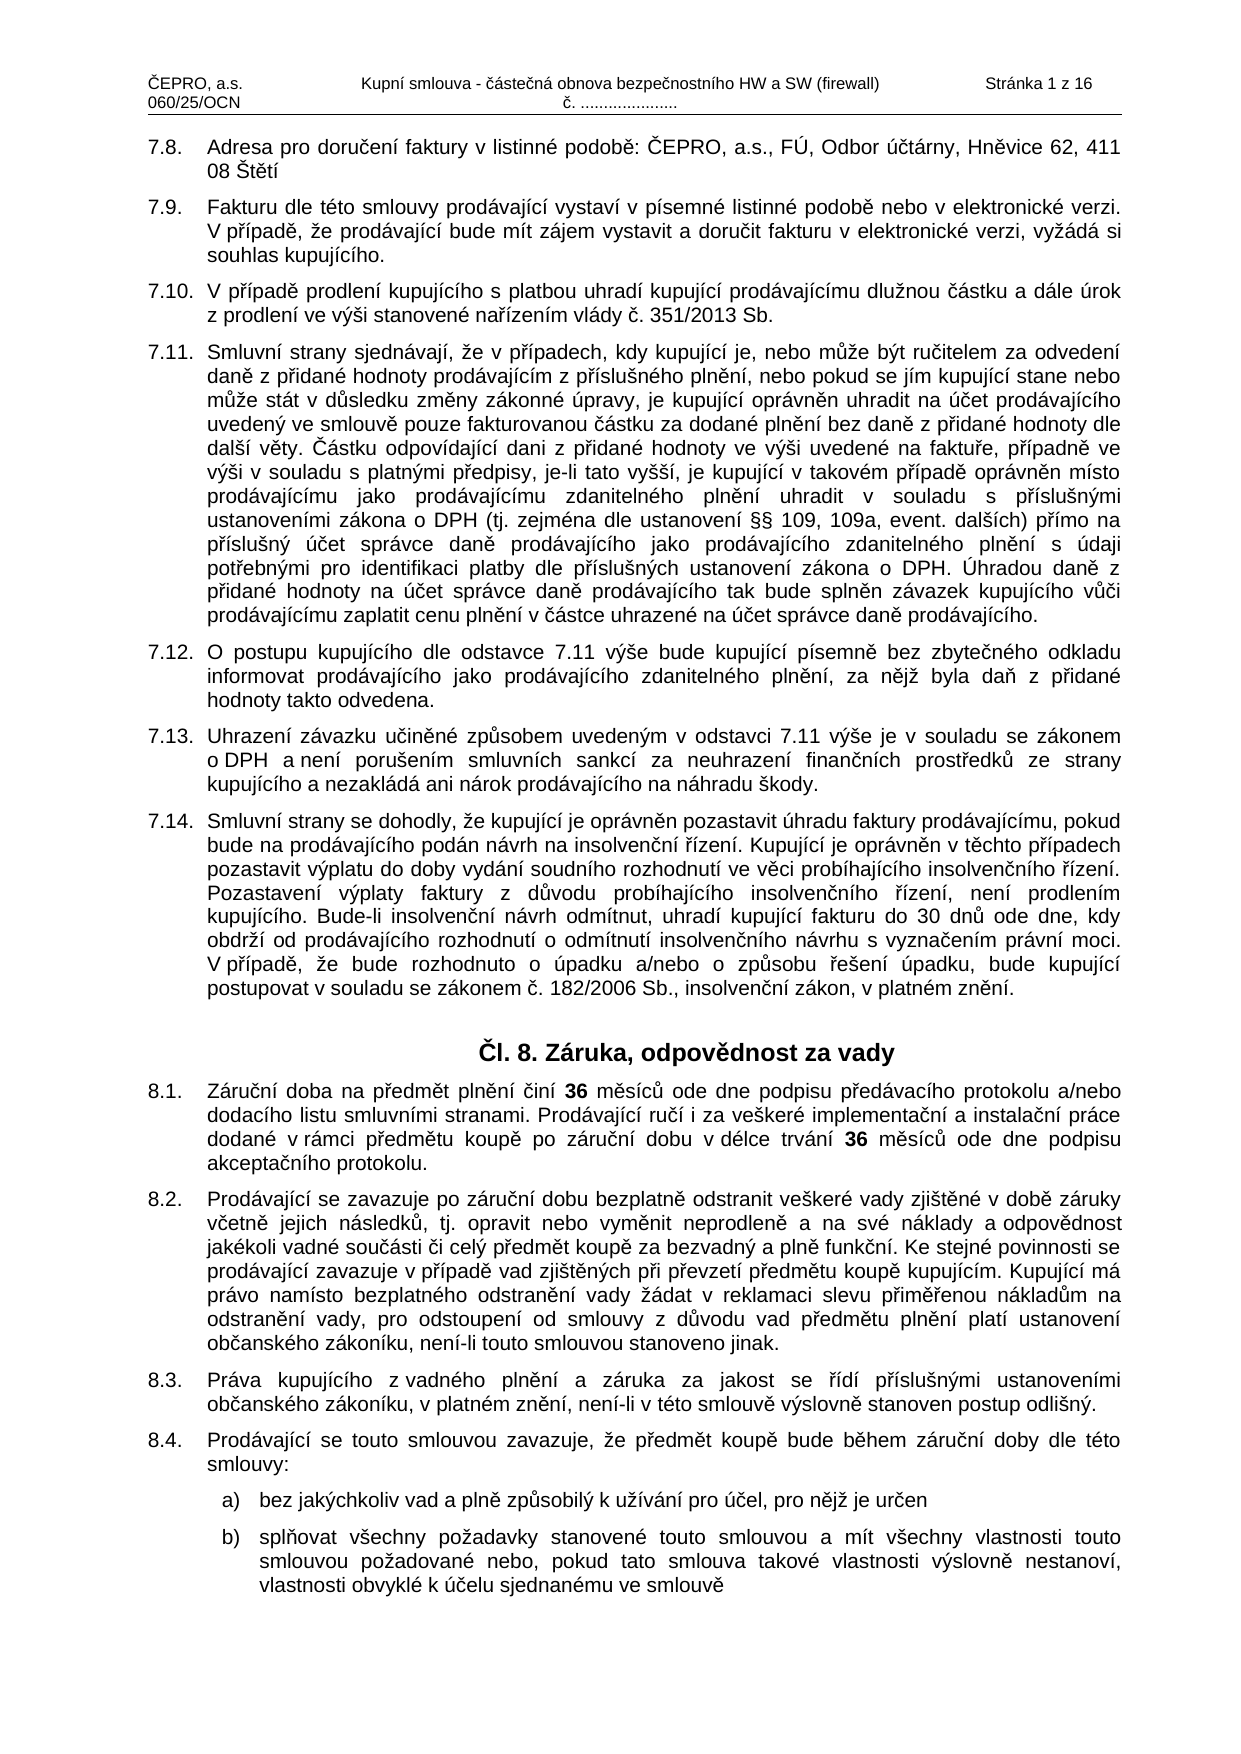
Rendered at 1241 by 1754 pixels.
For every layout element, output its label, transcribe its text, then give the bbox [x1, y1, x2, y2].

text Adresa pro doručení faktury v listinné podobě: ČEPRO, a.s., FÚ, Odbor účtárny, Hněvice 62, 411 08 Štětí [148, 134, 1122, 182]
text Záruka, odpovědnost za vady [251, 1038, 1122, 1066]
text Práva kupujícího z vadného plnění a záruka za jakost se řídí příslušnými ustanoveními občanského zákoníku, v platném znění, není-li v této smlouvě výslovně stanoven postup odlišný. [148, 1367, 1122, 1415]
text Fakturu dle této smlouvy prodávající vystaví v písemné listinné podobě nebo v elektronické verzi. V případě, že prodávající bude mít zájem vystavit a doručit fakturu v elektronické verzi, vyžádá si souhlas kupujícího. [148, 195, 1122, 267]
text splňovat všechny požadavky stanovené touto smlouvou a mít všechny vlastnosti touto smlouvou požadované nebo, pokud tato smlouva takové vlastnosti výslovně nestanoví, vlastnosti obvyklé k účelu sjednanému ve smlouvě [222, 1525, 1122, 1597]
list bez jakýchkoliv vad a plně způsobilý k užívání pro účel, pro nějž je určen [222, 1488, 1122, 1512]
text Záruční doba na předmět plnění činí 36 měsíců ode dne podpisu předávacího protokolu a/nebo dodacího listu smluvními stranami. Prodávající ručí i za veškeré implementační a instalační práce dodané v rámci předmětu koupě po záruční dobu v délce trvání 36 měsíců ode dne podpisu akceptačního protokolu. [148, 1079, 1122, 1175]
text Smluvní strany sjednávají, že v případech, kdy kupující je, nebo může být ručitelem za odvedení daně z přidané hodnoty prodávajícím z příslušného plnění, nebo pokud se jím kupující stane nebo může stát v důsledku změny zákonné úpravy, je kupující oprávněn uhradit na účet prodávajícího uvedený ve smlouvě pouze fakturovanou částku za dodané plnění bez daně z přidané hodnoty dle další věty. Částku odpovídající dani z přidané hodnoty ve výši uvedené na faktuře, případně ve výši v souladu s platnými předpisy, je-li tato vyšší, je kupující v takovém případě oprávněn místo prodávajícímu jako prodávajícímu zdanitelného plnění uhradit v souladu s příslušnými ustanoveními zákona o DPH (tj. zejména dle ustanovení §§ 109, 109a, event. dalších) přímo na příslušný účet správce daně prodávajícího jako prodávajícího zdanitelného plnění s údaji potřebnými pro identifikaci platby dle příslušných ustanovení zákona o DPH. Úhradou daně z přidané hodnoty na účet správce daně prodávajícího tak bude splněn závazek kupujícího vůči prodávajícímu zaplatit cenu plnění v částce uhrazené na účet správce daně prodávajícího. [148, 340, 1122, 627]
text Uhrazení závazku učiněné způsobem uvedeným v odstavci 7.11 výše je v souladu se zákonem o DPH a není porušením smluvních sankcí za neuhrazení finančních prostředků ze strany kupujícího a nezakládá ani nárok prodávajícího na náhradu škody. [148, 724, 1122, 796]
text Prodávající se zavazuje po záruční dobu bezplatně odstranit veškeré vady zjištěné v době záruky včetně jejich následků, tj. opravit nebo vyměnit neprodleně a na své náklady a odpovědnost jakékoli vadné součásti či celý předmět koupě za bezvadný a plně funkční. Ke stejné povinnosti se prodávající zavazuje v případě vad zjištěných při převzetí předmětu koupě kupujícím. Kupující má právo namísto bezplatného odstranění vady žádat v reklamaci slevu přiměřenou nákladům na odstranění vady, pro odstoupení od smlouvy z důvodu vad předmětu plnění platí ustanovení občanského zákoníku, není-li touto smlouvou stanoveno jinak. [148, 1187, 1122, 1355]
text O postupu kupujícího dle odstavce 7.11 výše bude kupující písemně bez zbytečného odkladu informovat prodávajícího jako prodávajícího zdanitelného plnění, za nějž byla daň z přidané hodnoty takto odvedena. [148, 640, 1122, 712]
text Prodávající se touto smlouvou zavazuje, že předmět koupě bude během záruční doby dle této smlouvy: [148, 1428, 1122, 1476]
text V případě prodlení kupujícího s platbou uhradí kupující prodávajícímu dlužnou částku a dále úrok z prodlení ve výši stanovené nařízením vlády č. 351/2013 Sb. [148, 279, 1122, 327]
text Smluvní strany se dohodly, že kupující je oprávněn pozastavit úhradu faktury prodávajícímu, pokud bude na prodávajícího podán návrh na insolvenční řízení. Kupující je oprávněn v těchto případech pozastavit výplatu do doby vydání soudního rozhodnutí ve věci probíhajícího insolvenčního řízení. Pozastavení výplaty faktury z důvodu probíhajícího insolvenčního řízení, není prodlením kupujícího. Bude-li insolvenční návrh odmítnut, uhradí kupující fakturu do 30 dnů ode dne, kdy obdrží od prodávajícího rozhodnutí o odmítnutí insolvenčního návrhu s vyznačením právní moci. V případě, že bude rozhodnuto o úpadku a/nebo o způsobu řešení úpadku, bude kupující postupovat v souladu se zákonem č. 182/2006 Sb., insolvenční zákon, v platném znění. [148, 808, 1122, 1000]
